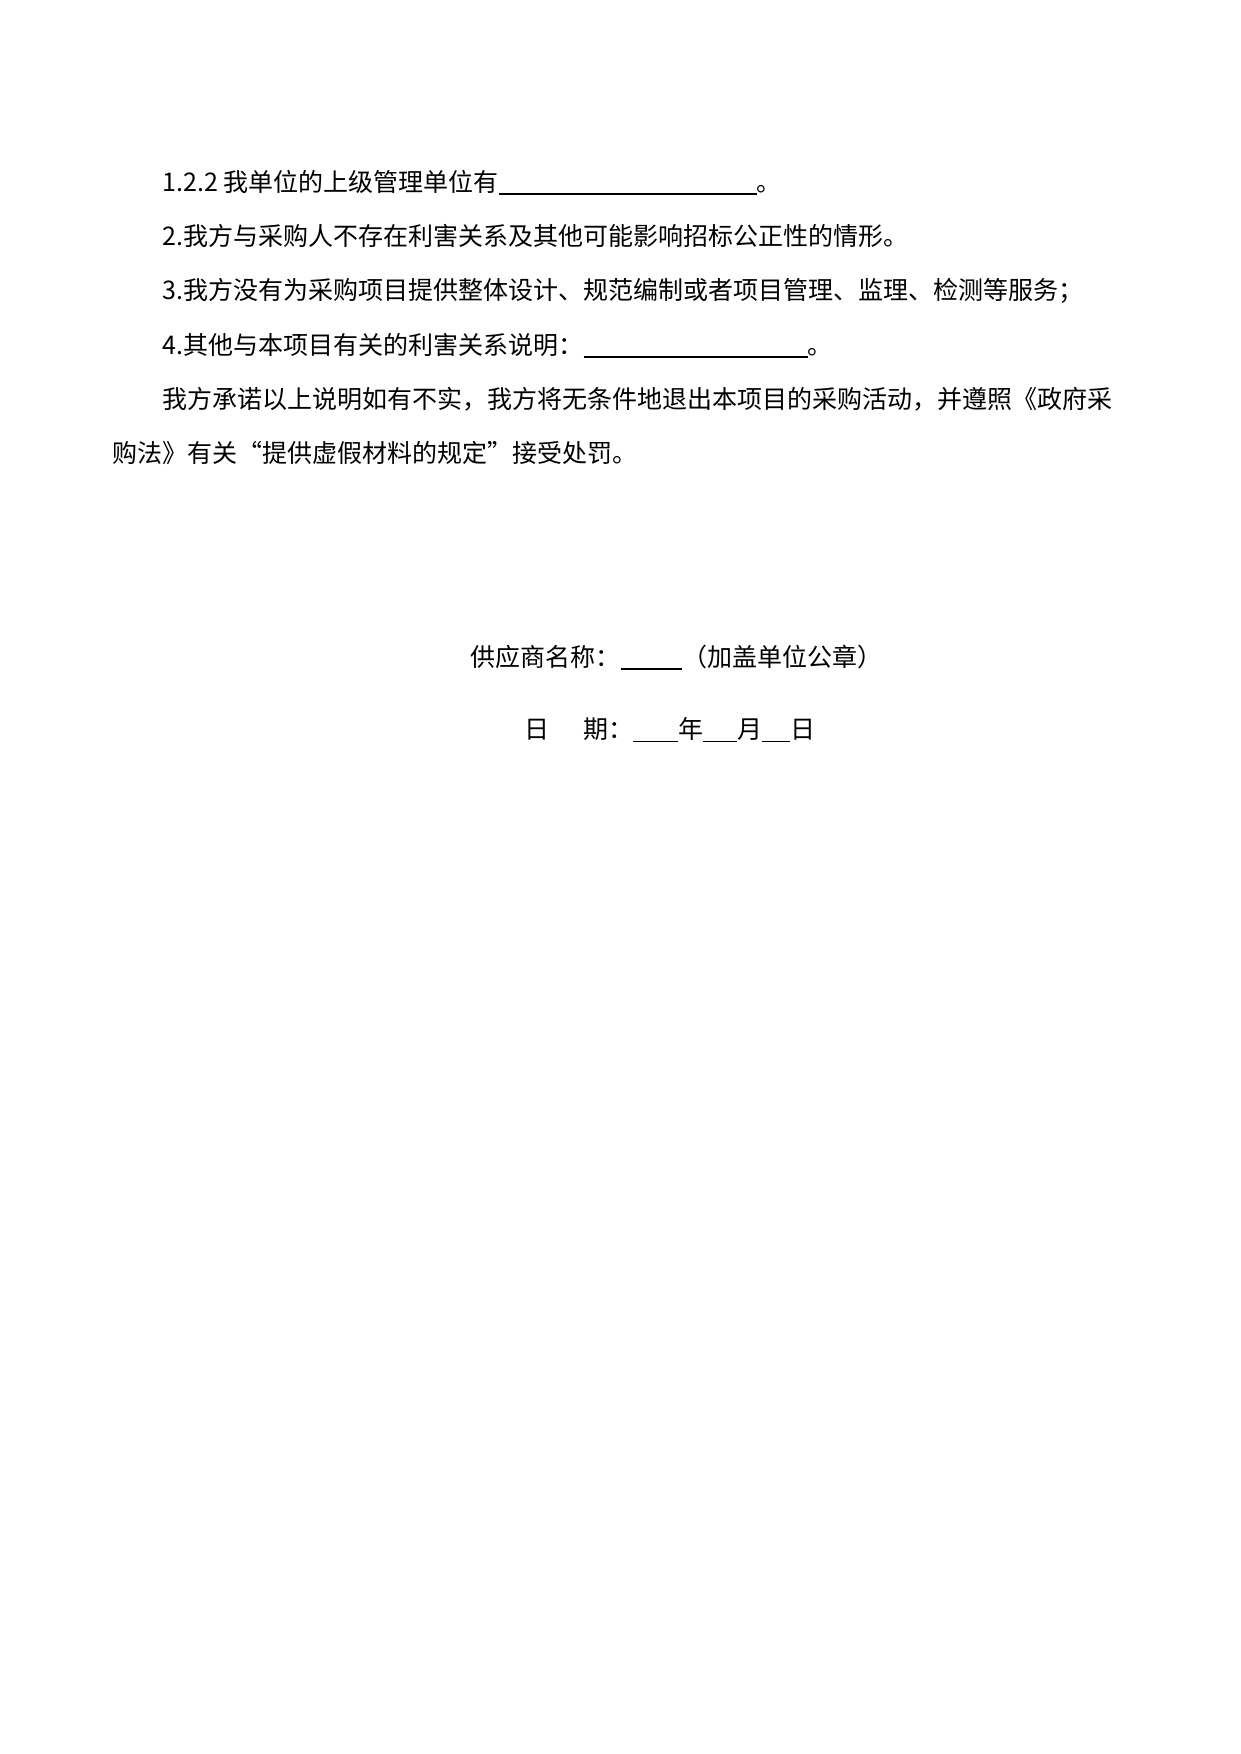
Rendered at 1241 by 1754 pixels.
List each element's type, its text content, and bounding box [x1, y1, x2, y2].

text 我方承诺以上说明如有不实，我方将无条件地退出本项目的采购活动，并遵照《政府采购法》有关“提供虚假材料的规定”接受处罚。 [112, 379, 1128, 470]
text 3.我方没有为采购项目提供整体设计、规范编制或者项目管理、监理、检测等服务； [112, 271, 1128, 307]
text 2.我方与采购人不存在利害关系及其他可能影响招标公正性的情形。 [112, 216, 1128, 253]
text 1.2.2 我单位的上级管理单位有 。 [112, 162, 1128, 198]
text 供应商名称： （加盖单位公章） [112, 637, 1078, 673]
text 4.其他与本项目有关的利害关系说明： 。 [112, 325, 1128, 361]
text 日 期： 年 月 日 [112, 709, 1078, 746]
